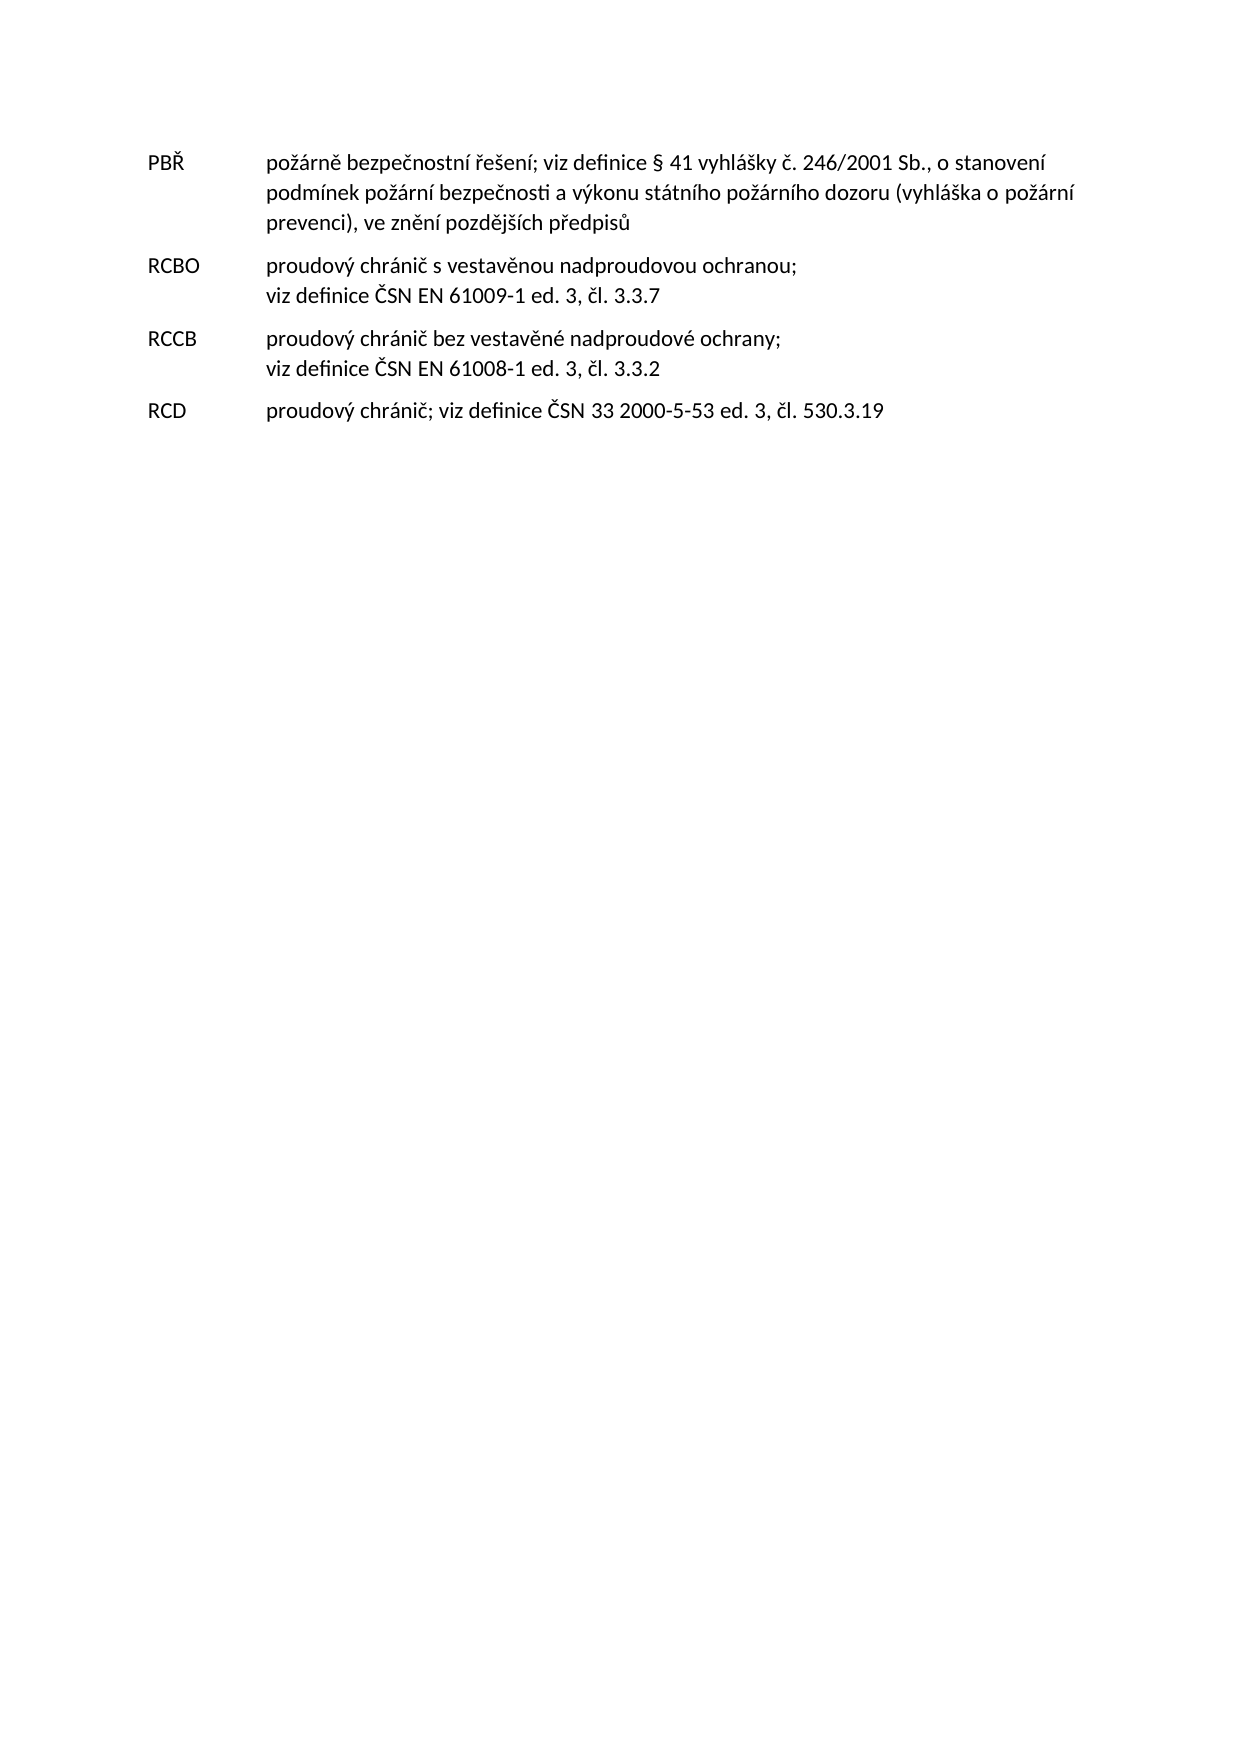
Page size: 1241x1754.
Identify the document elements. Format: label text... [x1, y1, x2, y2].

text RCBO proudový chránič s vestavěnou nadproudovou ochranou; viz definice ČSN EN 61009-1 ed. 3, čl. 3.3.7 [148, 251, 1092, 309]
text RCD proudový chránič; viz definice ČSN 33 2000-5-53 ed. 3, čl. 530.3.19 [148, 397, 1092, 425]
text PBŘ požárně bezpečnostní řešení; viz definice § 41 vyhlášky č. 246/2001 Sb., o stanovení podmínek požární bezpečnosti a výkonu státního požárního dozoru (vyhláška o požární prevenci), ve znění pozdějších předpisů [148, 148, 1092, 236]
text RCCB proudový chránič bez vestavěné nadproudové ochrany; viz definice ČSN EN 61008-1 ed. 3, čl. 3.3.2 [148, 324, 1092, 382]
